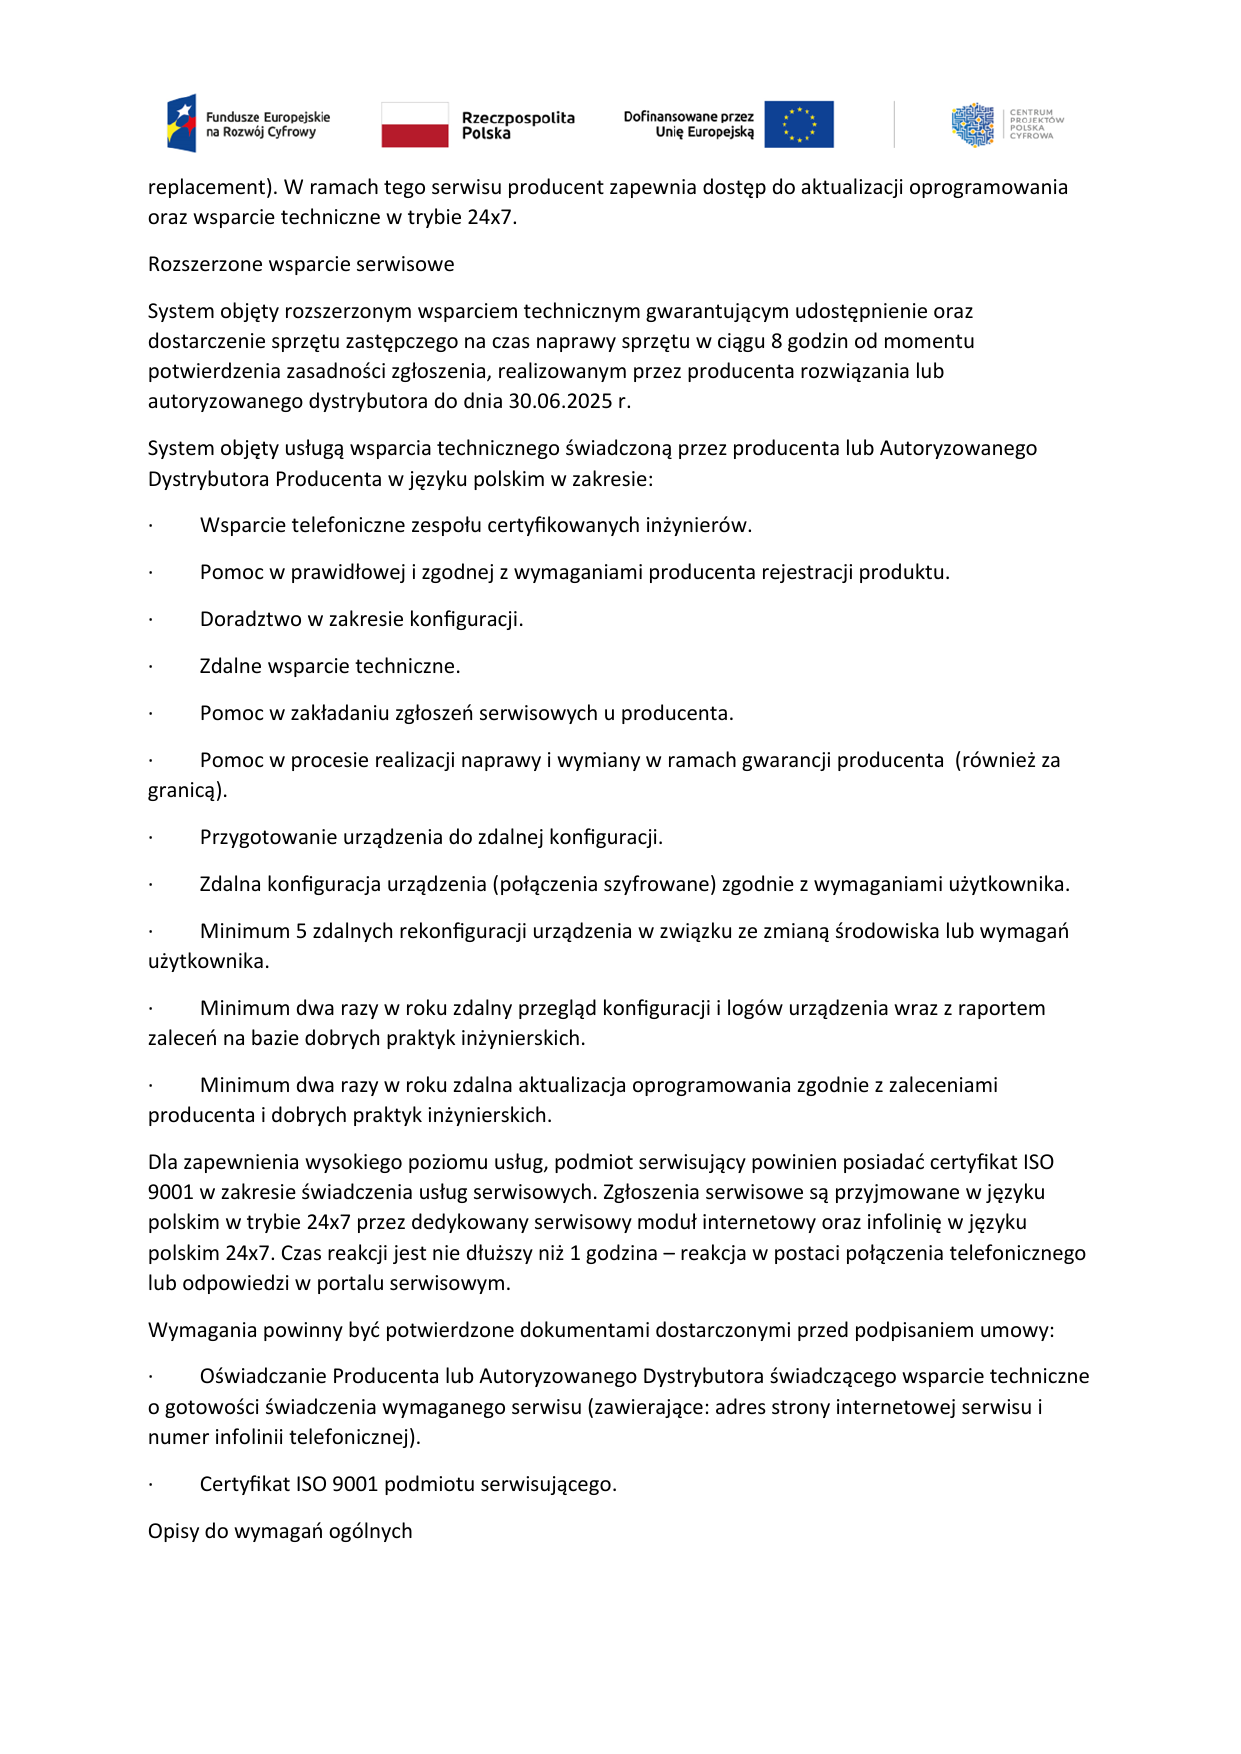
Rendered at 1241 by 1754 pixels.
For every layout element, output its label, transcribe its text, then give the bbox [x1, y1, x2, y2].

picture [147, 73, 1093, 172]
text · Pomoc w procesie realizacji naprawy i wymiany w ramach gwarancji producenta (również za granicą). [148, 745, 1093, 803]
text · Doradztwo w zakresie konfiguracji. [148, 604, 1093, 632]
text Wymagania powinny być potwierdzone dokumentami dostarczonymi przed podpisaniem umowy: [148, 1315, 1093, 1343]
text · Oświadczanie Producenta lub Autoryzowanego Dystrybutora świadczącego wsparcie techniczne o gotowości świadczenia wymaganego serwisu (zawierające: adres strony internetowej serwisu i numer infolinii telefonicznej). [148, 1362, 1093, 1450]
text · Pomoc w zakładaniu zgłoszeń serwisowych u producenta. [148, 698, 1093, 726]
text · Zdalna konfiguracja urządzenia (połączenia szyfrowane) zgodnie z wymaganiami użytkownika. [148, 869, 1093, 897]
text Rozszerzone wsparcie serwisowe [148, 249, 1093, 277]
text · Certyfikat ISO 9001 podmiotu serwisującego. [148, 1469, 1093, 1497]
text Dla zapewnienia wysokiego poziomu usług, podmiot serwisujący powinien posiadać certyfikat ISO 9001 w zakresie świadczenia usług serwisowych. Zgłoszenia serwisowe są przyjmowane w języku polskim w trybie 24x7 przez dedykowany serwisowy moduł internetowy oraz infolinię w języku polskim 24x7. Czas reakcji jest nie dłuższy niż 1 godzina – reakcja w postaci połączenia telefonicznego lub odpowiedzi w portalu serwisowym. [148, 1147, 1093, 1296]
text · Przygotowanie urządzenia do zdalnej konfiguracji. [148, 822, 1093, 850]
text · Minimum dwa razy w roku zdalny przegląd konfiguracji i logów urządzenia wraz z raportem zaleceń na bazie dobrych praktyk inżynierskich. [148, 993, 1093, 1051]
text · Minimum 5 zdalnych rekonfiguracji urządzenia w związku ze zmianą środowiska lub wymagań użytkownika. [148, 916, 1093, 974]
text · Wsparcie telefoniczne zespołu certyfikowanych inżynierów. [148, 511, 1093, 539]
text Opisy do wymagań ogólnych [148, 1516, 1093, 1544]
text · Pomoc w prawidłowej i zgodnej z wymaganiami producenta rejestracji produktu. [148, 557, 1093, 586]
text · Minimum dwa razy w roku zdalna aktualizacja oprogramowania zgodnie z zaleceniami producenta i dobrych praktyk inżynierskich. [148, 1070, 1093, 1128]
text System objęty usługą wsparcia technicznego świadczoną przez producenta lub Autoryzowanego Dystrybutora Producenta w języku polskim w zakresie: [148, 433, 1093, 492]
text System objęty rozszerzonym wsparciem technicznym gwarantującym udostępnienie oraz dostarczenie sprzętu zastępczego na czas naprawy sprzętu w ciągu 8 godzin od momentu potwierdzenia zasadności zgłoszenia, realizowanym przez producenta rozwiązania lub autoryzowanego dystrybutora do dnia 30.06.2025 r. [148, 296, 1093, 415]
text · Zdalne wsparcie techniczne. [148, 651, 1093, 679]
